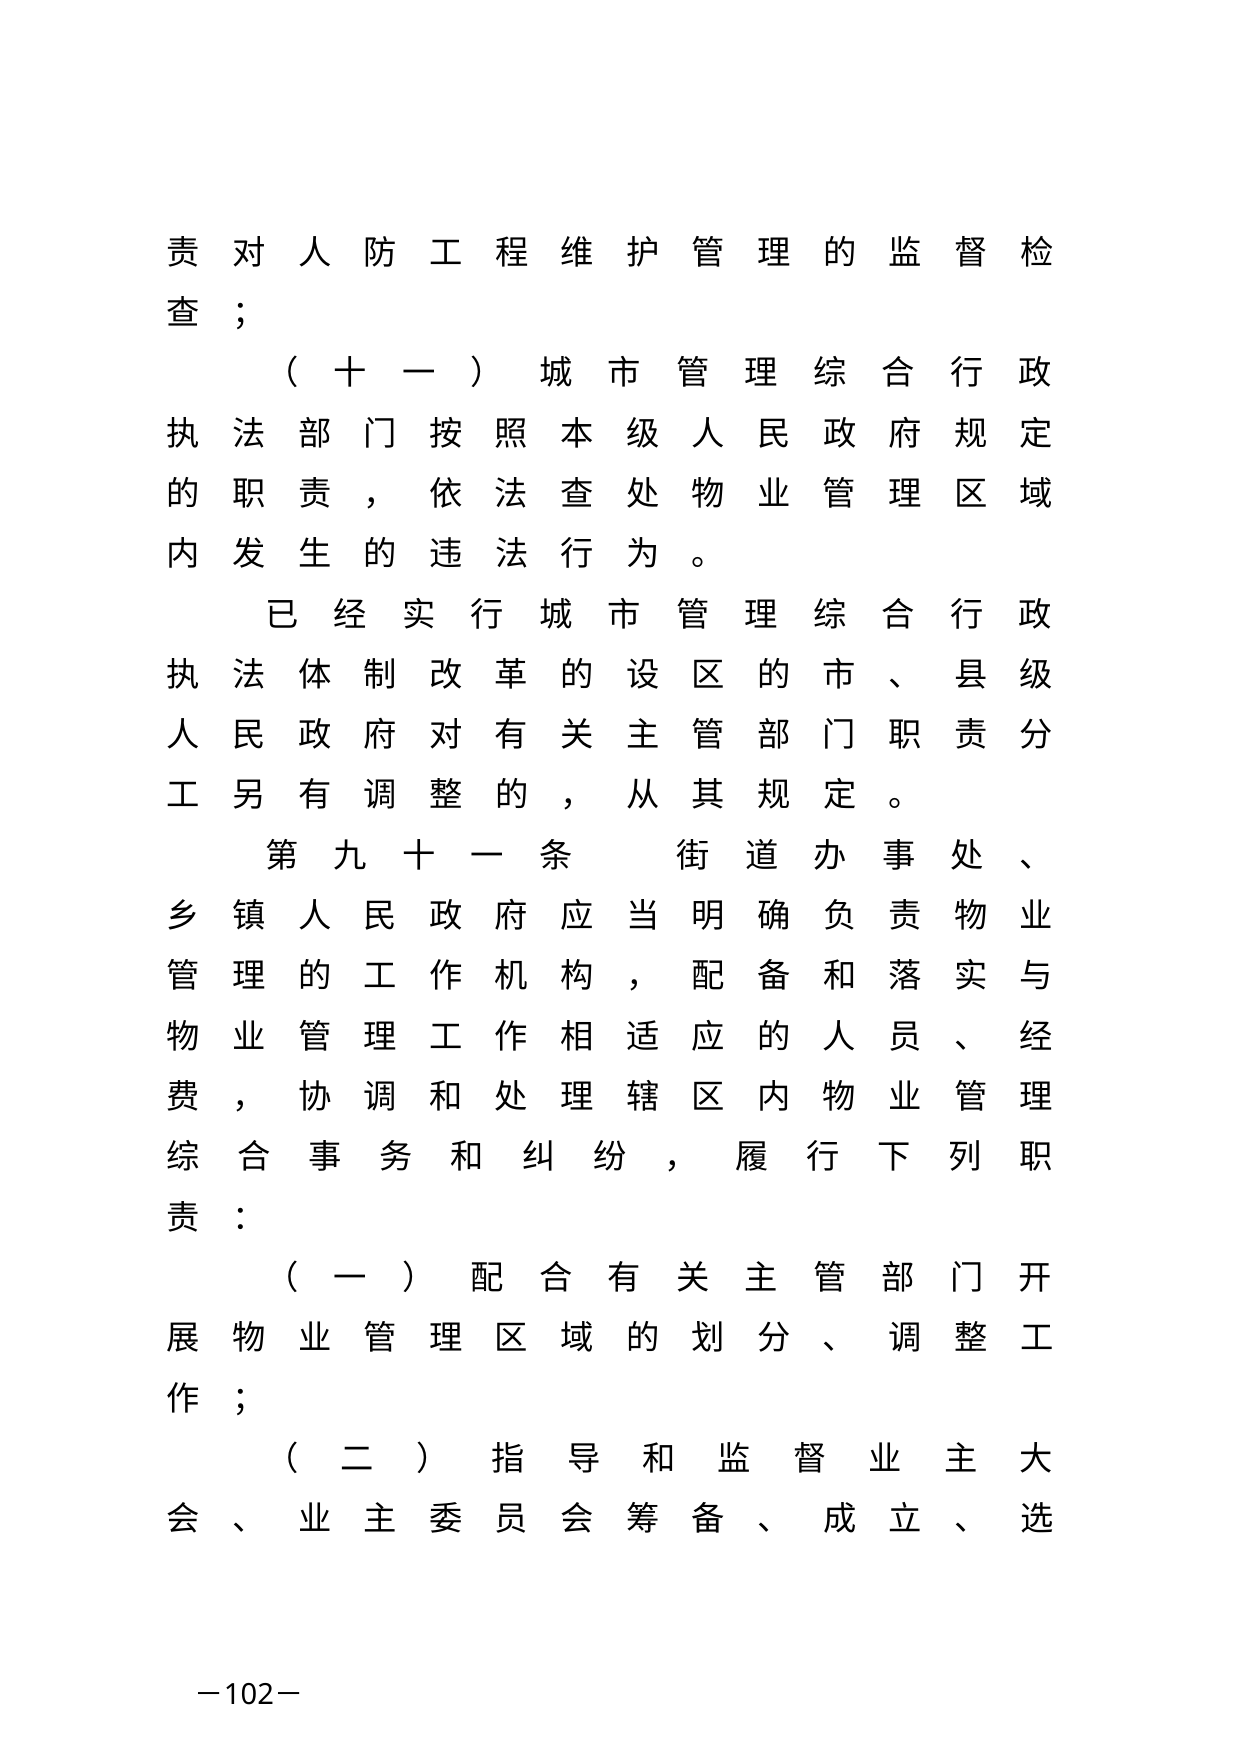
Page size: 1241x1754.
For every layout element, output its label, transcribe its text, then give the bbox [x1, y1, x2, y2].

text （十一）城市管理综合行政执法部门按照本级人民政府规定的职责，依法查处物业管理区域内发生的违法行为。 [167, 340, 1085, 581]
text 已经实行城市管理综合行政执法体制改革的设区的市、县级人民政府对有关主管部门职责分工另有调整的，从其规定。 [167, 581, 1085, 822]
text （一）配合有关主管部门开展物业管理区域的划分、调整工作； [167, 1245, 1085, 1426]
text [167, 219, 1085, 340]
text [167, 1426, 1085, 1546]
text 第九十一条 街道办事处、乡镇人民政府应当明确负责物业管理的工作机构，配备和落实与物业管理工作相适应的人员、经费，协调和处理辖区内物业管理综合事务和纠纷，履行下列职责： [167, 822, 1085, 1245]
